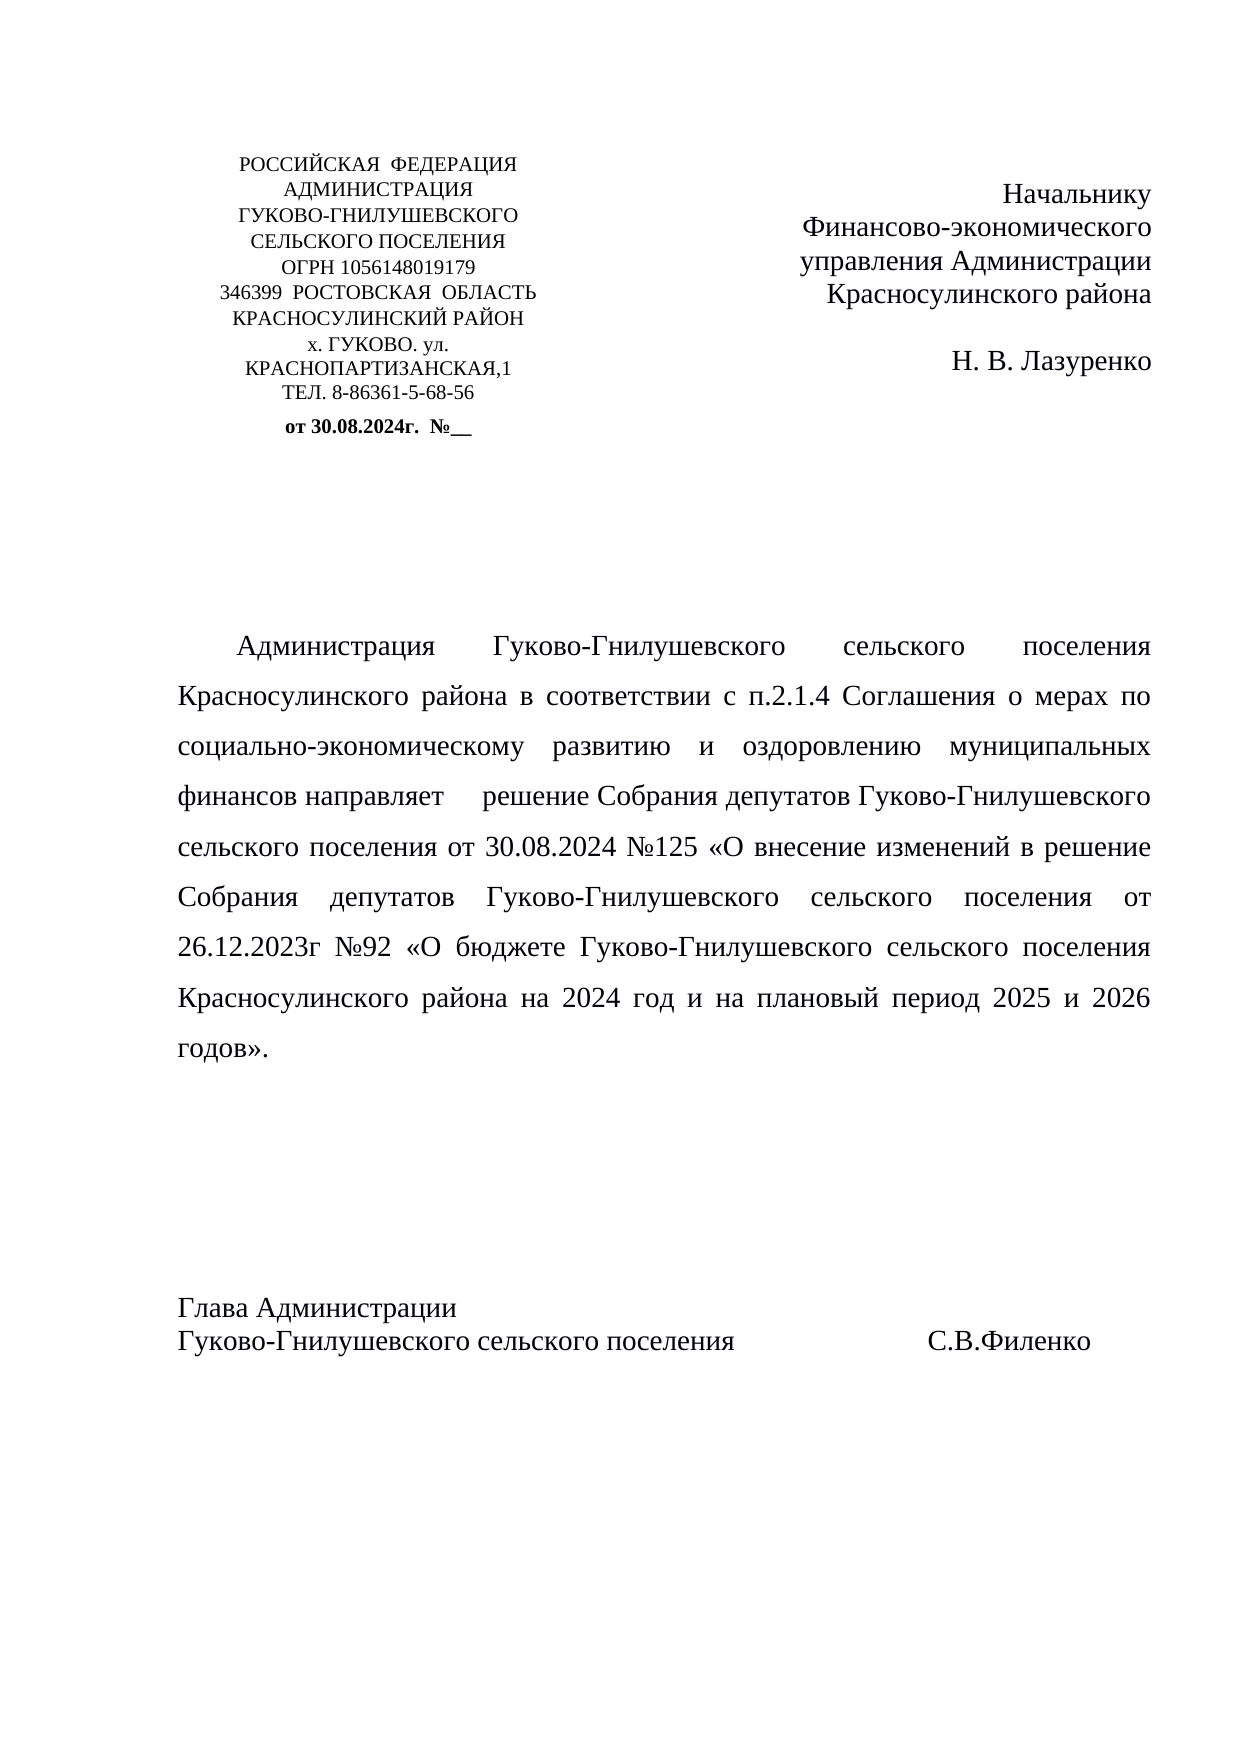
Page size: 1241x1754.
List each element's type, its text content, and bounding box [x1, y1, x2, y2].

text Глава Администрации [177, 1290, 1152, 1323]
text Гуково-Гнилушевского сельского поселения С.В.Филенко [177, 1323, 1152, 1357]
text Администрация Гуково-Гнилушевского сельского поселения Красносулинского района в соответствии с п.2.1.4 Соглашения о мерах по социально-экономическому развитию и оздоровлению муниципальных финансов направляет решение Собрания депутатов Гуково-Гнилушевского сельского поселения от 30.08.2024 №125 «О внесение изменений в решение Собрания депутатов Гуково-Гнилушевского сельского поселения от 26.12.2023г №92 «О бюджете Гуково-Гнилушевского сельского поселения Красносулинского района на 2024 год и на плановый период 2025 и 2026 годов». [177, 628, 1152, 1064]
table_header [166, 152, 664, 469]
table_header Начальнику Финансово-экономического управления Администрации Красносулинского района Н. В. Лазуренко [664, 152, 1163, 469]
